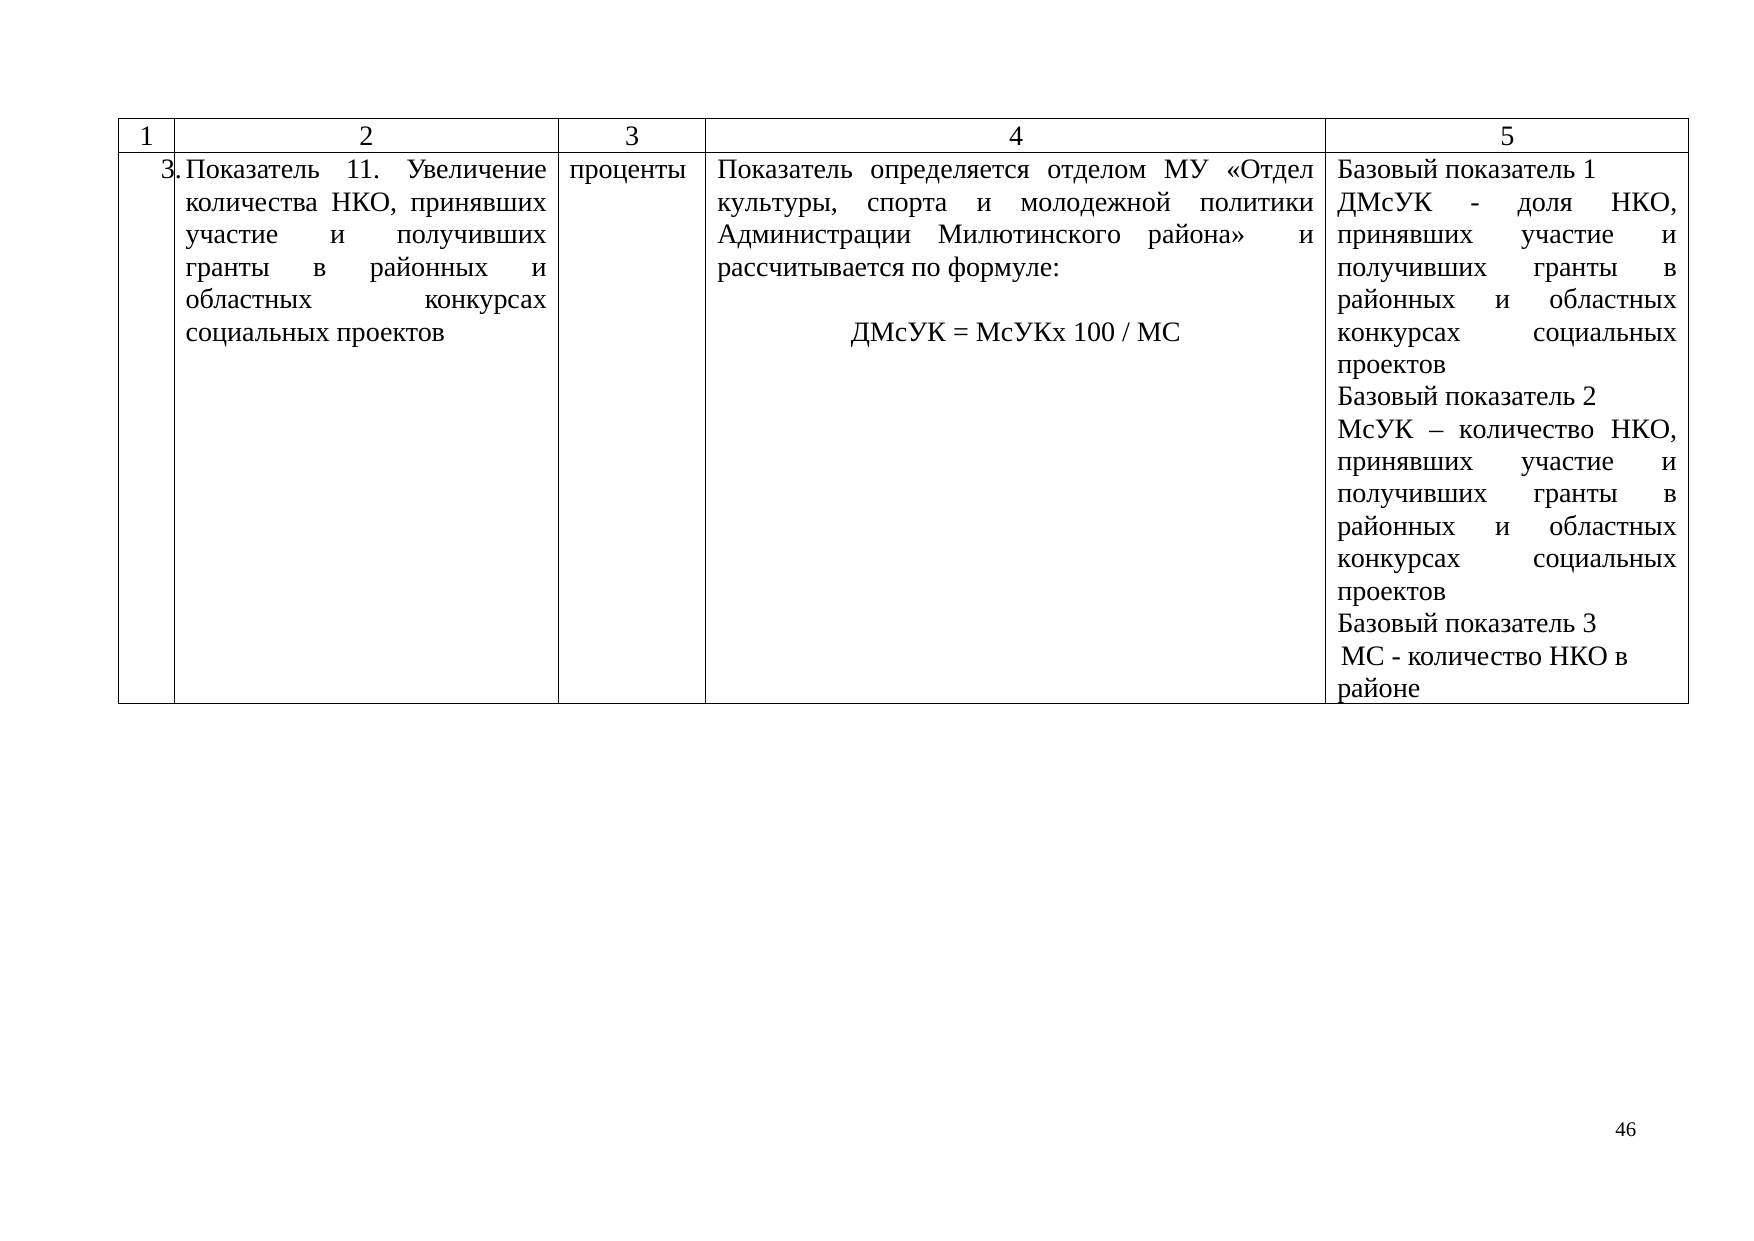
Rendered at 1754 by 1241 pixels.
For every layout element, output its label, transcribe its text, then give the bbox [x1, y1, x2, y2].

table_cell [119, 153, 174, 703]
table_cell Показатель 11. Увеличение количества НКО, принявших участие и получивших гранты в районных и областных конкурсах социальных проектов [175, 153, 558, 703]
table_cell Базовый показатель 1 ДМсУК - доля НКО, принявших участие и получивших гранты в районных и областных конкурсах социальных проектов Базовый показатель 2 МсУК – количество НКО, принявших участие и получивших гранты в районных и областных конкурсах социальных проектов Базовый показатель 3 МС - количество НКО в районе [1326, 153, 1688, 703]
table_header 5 [1326, 119, 1688, 152]
table_header 1 [119, 119, 174, 152]
table_header 4 [706, 119, 1325, 152]
table_header 3 [559, 119, 705, 152]
table_cell проценты [559, 153, 705, 703]
table_cell Показатель определяется отделом МУ «Отдел культуры, спорта и молодежной политики Администрации Милютинского района» и рассчитывается по формуле: ДМсУК = МсУКх 100 / МС [706, 153, 1325, 703]
table_header 2 [175, 119, 558, 152]
